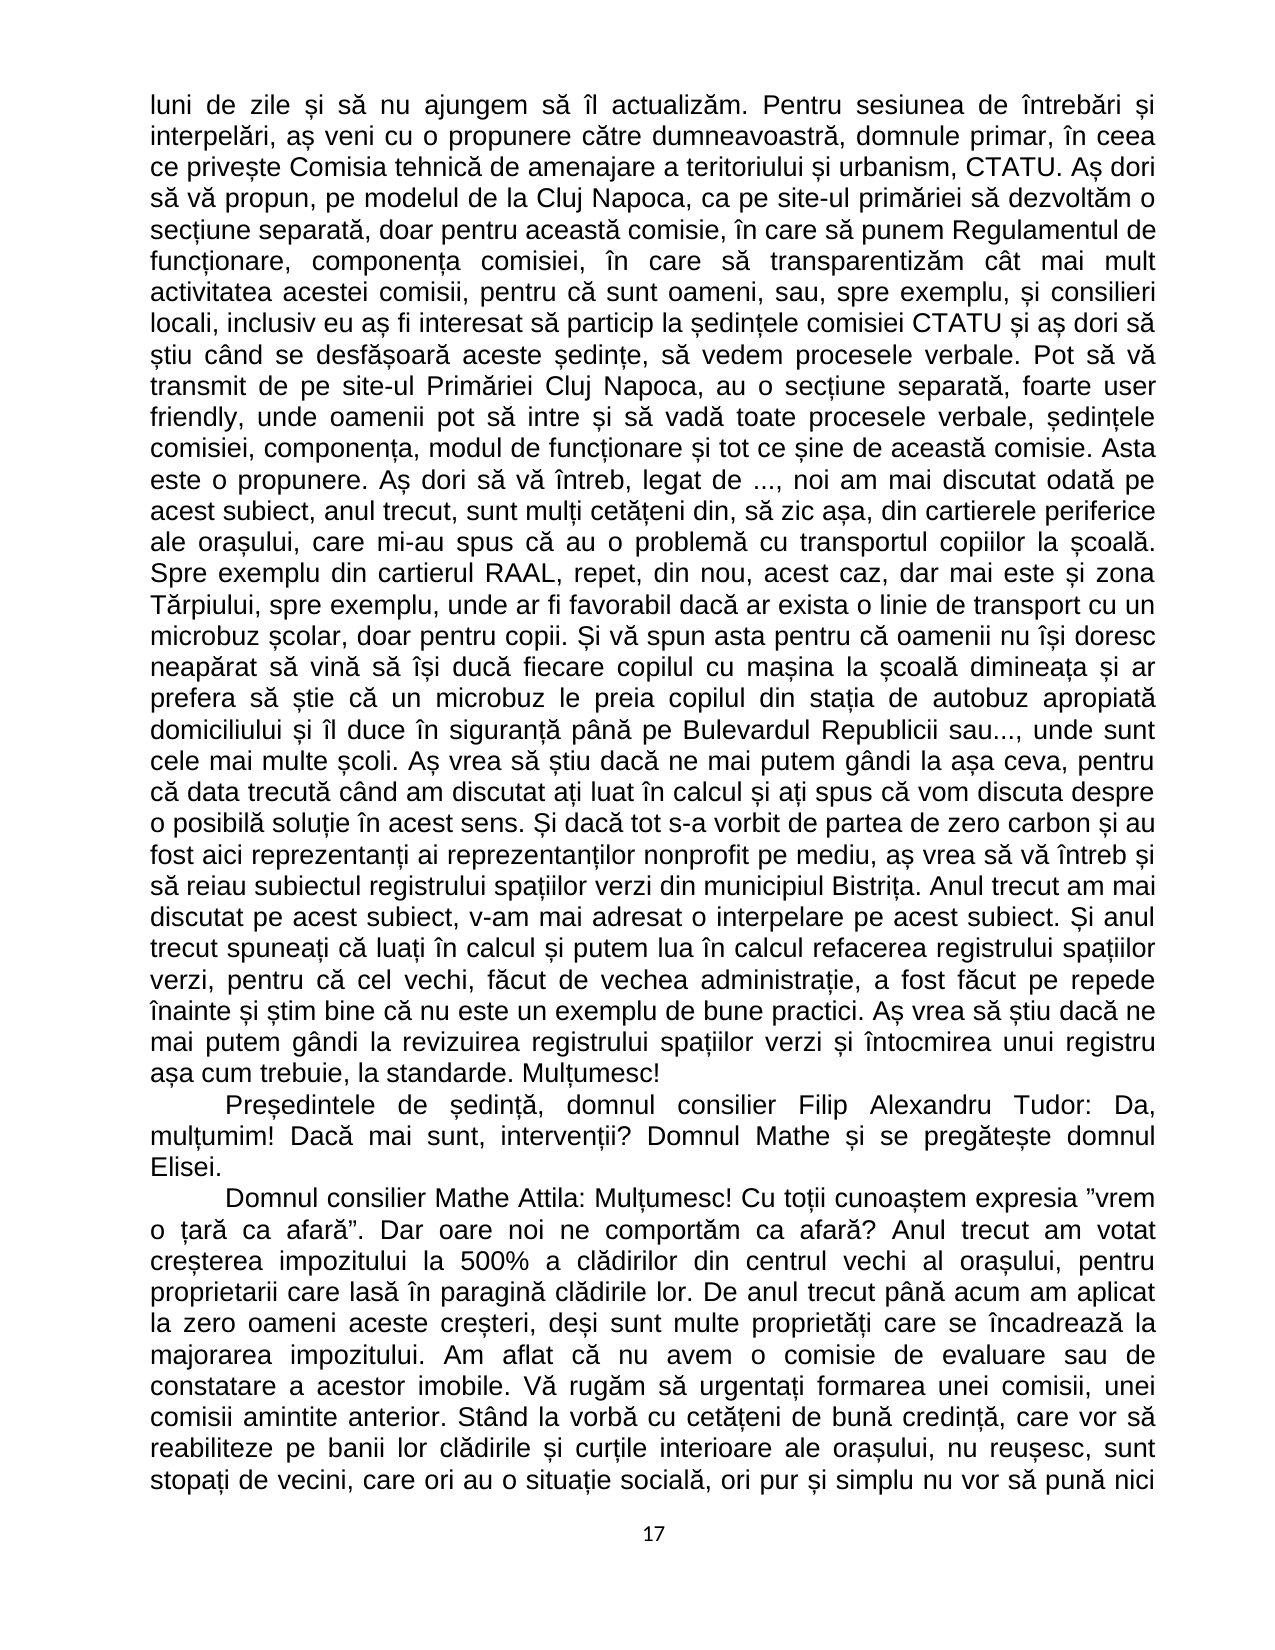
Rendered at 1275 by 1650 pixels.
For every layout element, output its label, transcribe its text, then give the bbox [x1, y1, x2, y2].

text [150, 1182, 1157, 1495]
text Președintele de ședință, domnul consilier Filip Alexandru Tudor: Da, mulțumim! Dacă mai sunt, intervenții? Domnul Mathe și se pregătește domnul Elisei. [150, 1089, 1157, 1182]
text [150, 89, 1157, 1089]
